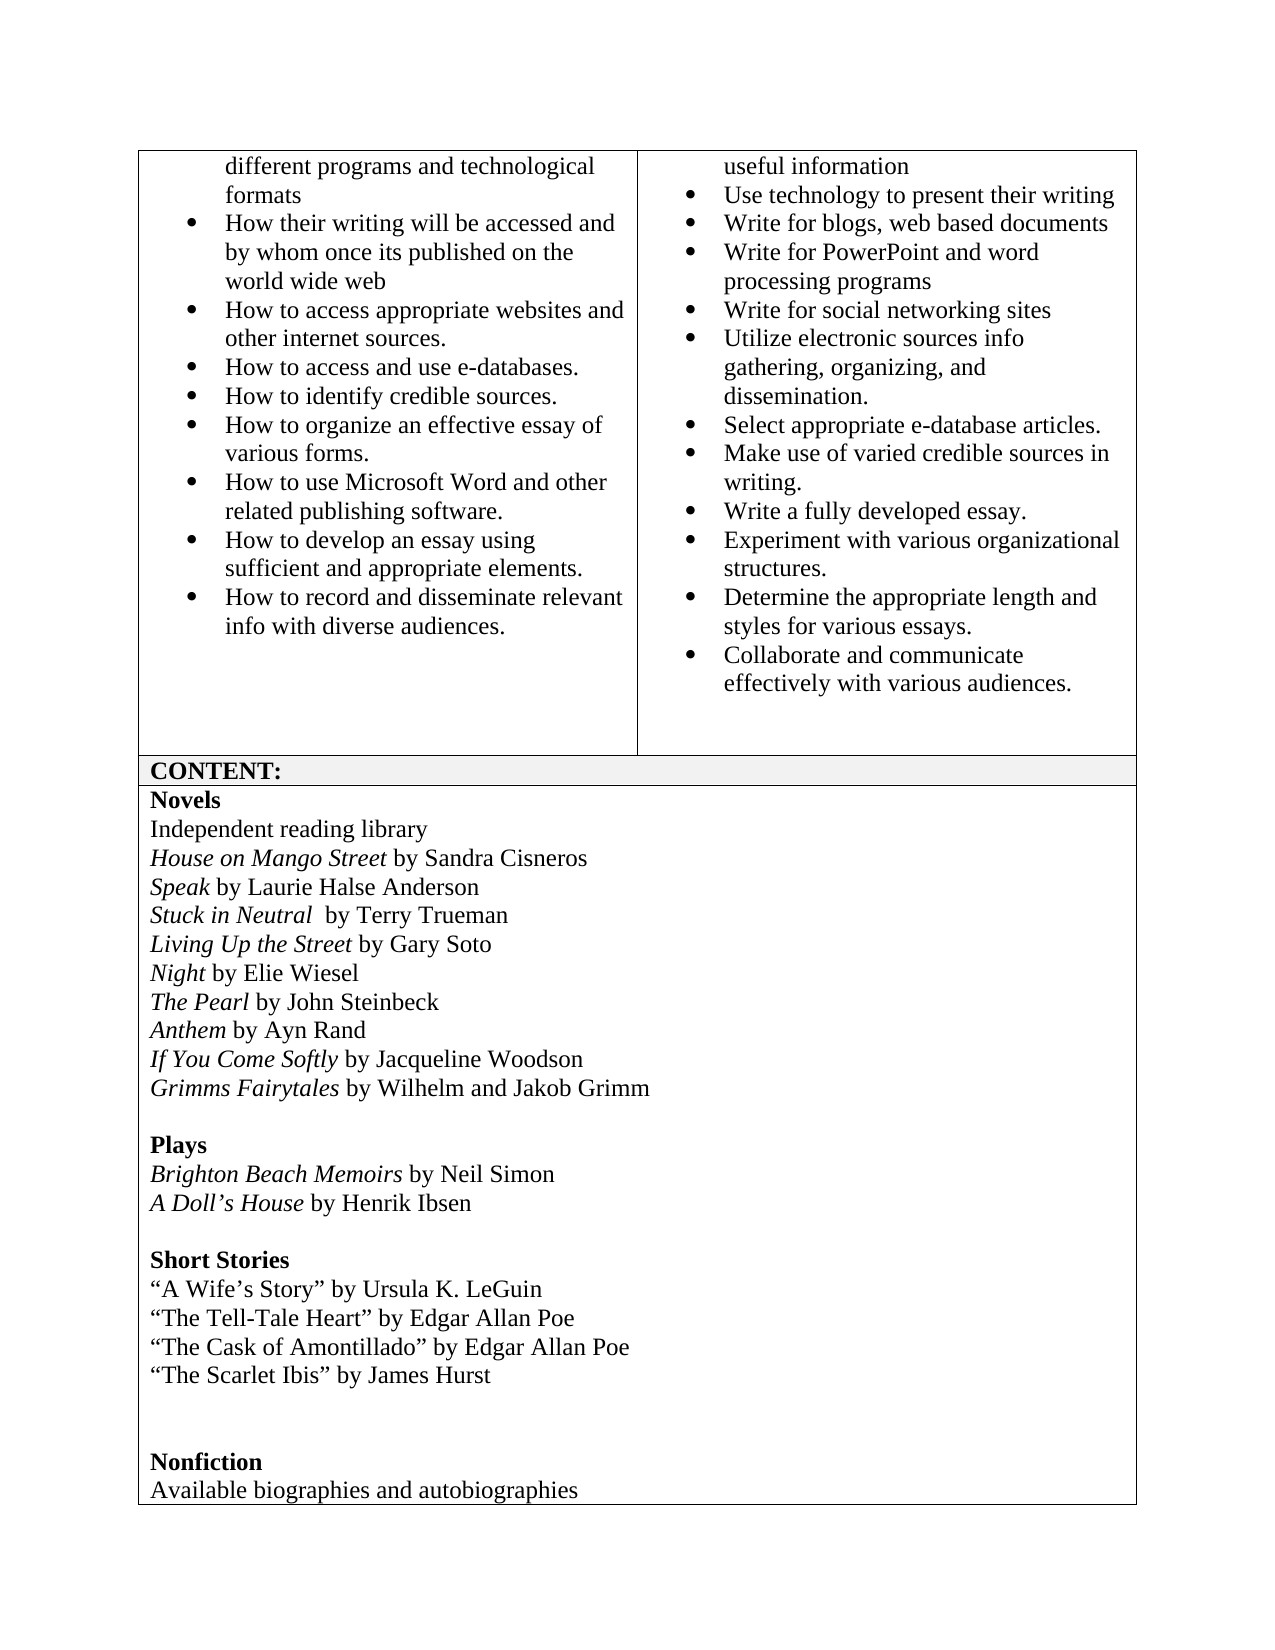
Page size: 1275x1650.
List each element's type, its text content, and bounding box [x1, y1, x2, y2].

table_cell CONTENT: [139, 756, 1136, 784]
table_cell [638, 151, 1136, 755]
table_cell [139, 786, 1136, 1504]
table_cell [139, 151, 637, 755]
